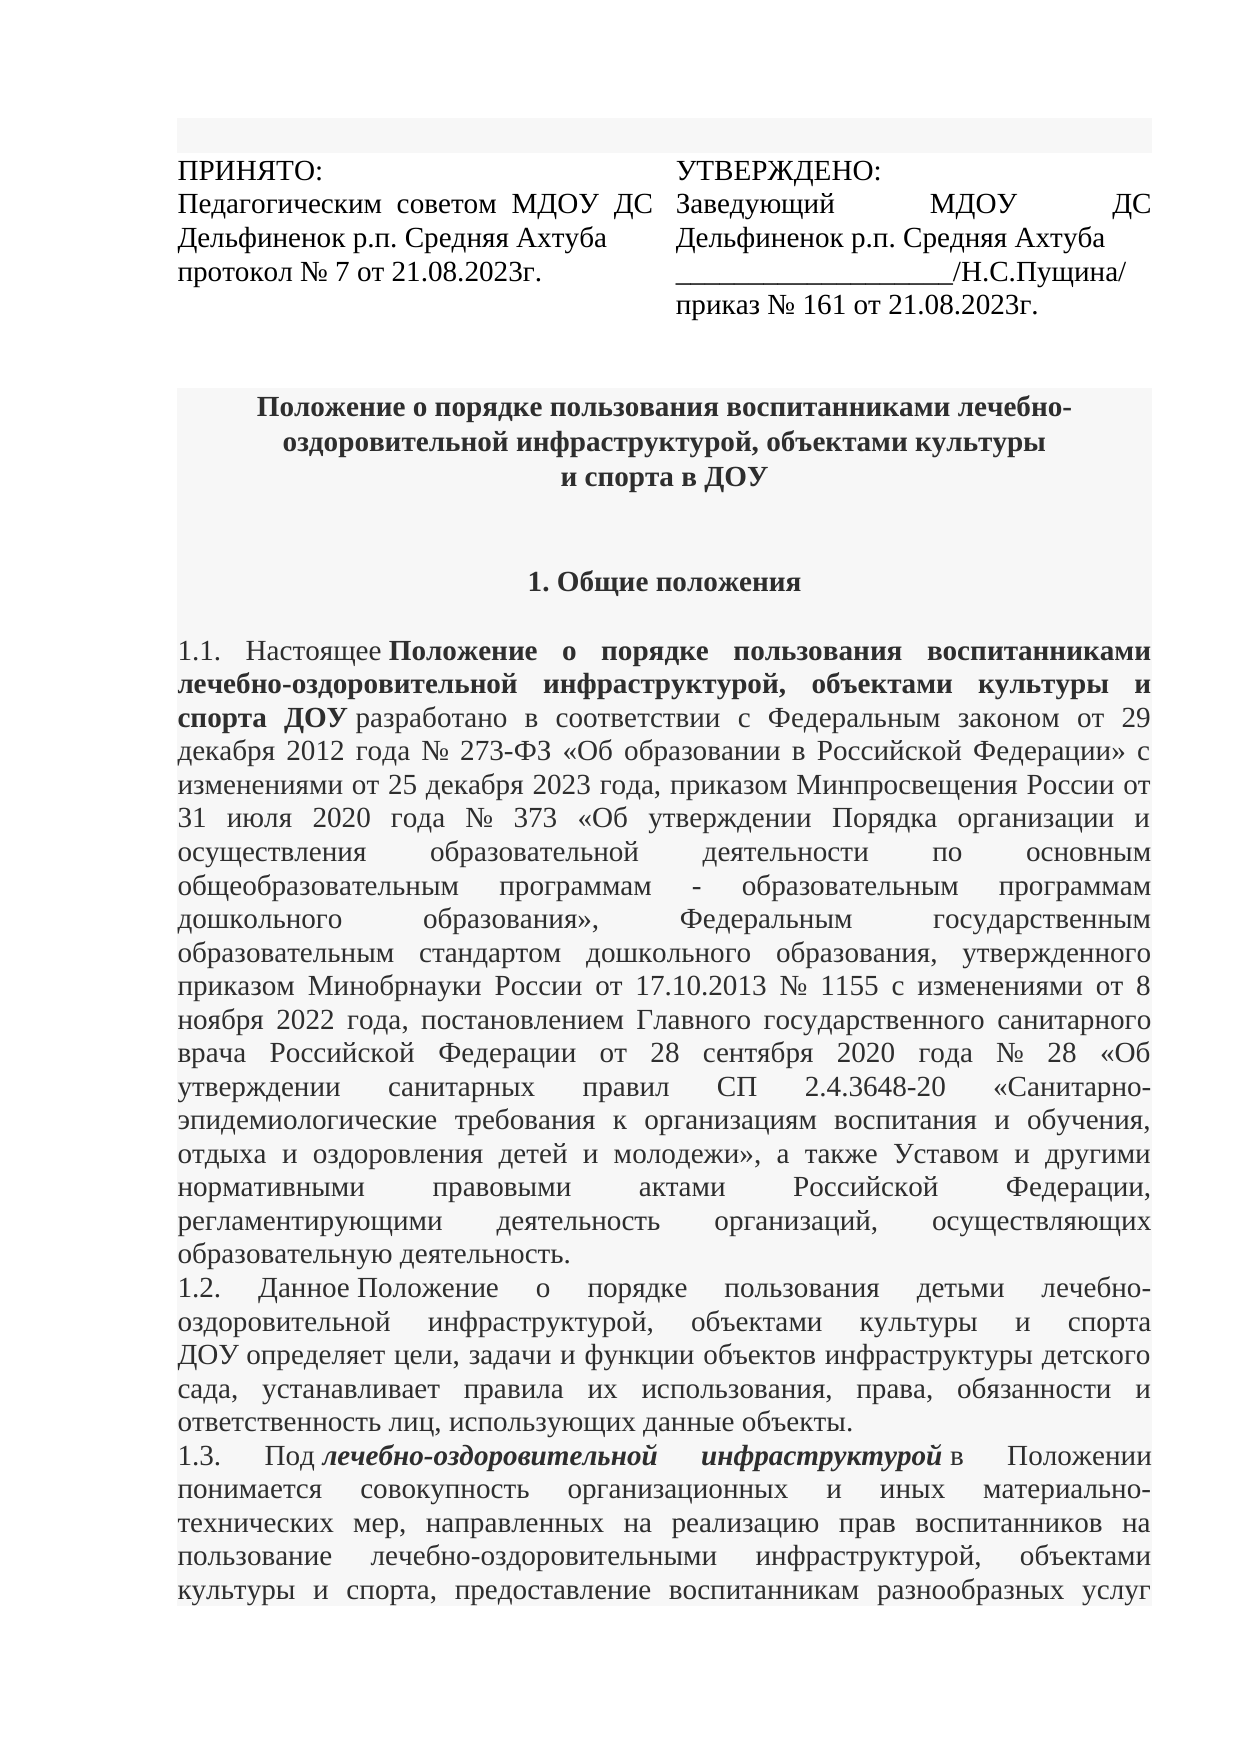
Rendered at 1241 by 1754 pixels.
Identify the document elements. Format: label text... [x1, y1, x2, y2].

text Положение о порядке пользования воспитанниками лечебно-оздоровительной инфраструктурой, объектами культуры [177, 388, 1152, 458]
text 1. Общие положения [177, 563, 1152, 598]
text и спорта в ДОУ [177, 458, 1152, 493]
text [177, 1438, 1152, 1606]
table_header ПРИНЯТО: Педагогическим советом МДОУ ДС Дельфиненок р.п. Средняя Ахтуба протокол № 7 от 21.08.2023г. [166, 153, 664, 388]
text 1.1. Настоящее Положение о порядке пользования воспитанниками лечебно-оздоровительной инфраструктурой, объектами культуры и спорта ДОУ разработано в соответствии с Федеральным законом от 29 декабря 2012 года № 273-ФЗ «Об образовании в Российской Федерации» с изменениями от 25 декабря 2023 года, приказом Минпросвещения России от 31 июля 2020 года № 373 «Об утверждении Порядка организации и осуществления образовательной деятельности по основным общеобразовательным программам - образовательным программам дошкольного образования», Федеральным государственным образовательным стандартом дошкольного образования, утвержденного приказом Минобрнауки России от 17.10.2013 № 1155 с изменениями от 8 ноября 2022 года, постановлением Главного государственного санитарного врача Российской Федерации от 28 сентября 2020 года № 28 «Об утверждении санитарных правил СП 2.4.3648-20 «Санитарно-эпидемиологические требования к организациям воспитания и обучения, отдыха и оздоровления детей и молодежи», а также Уставом и другими нормативными правовыми актами Российской Федерации, регламентирующими деятельность организаций, осуществляющих образовательную деятельность. [177, 633, 1152, 1270]
text 1.2. Данное Положение о порядке пользования детьми лечебно-оздоровительной инфраструктурой, объектами культуры и спорта ДОУ определяет цели, задачи и функции объектов инфраструктуры детского сада, устанавливает правила их использования, права, обязанности и ответственность лиц, использующих данные объекты. [177, 1270, 1152, 1438]
table_header УТВЕРЖДЕНО: Заведующий МДОУ ДС Дельфиненок р.п. Средняя Ахтуба ___________________/Н.С.Пущина/ приказ № 161 от 21.08.2023г. [664, 153, 1163, 388]
